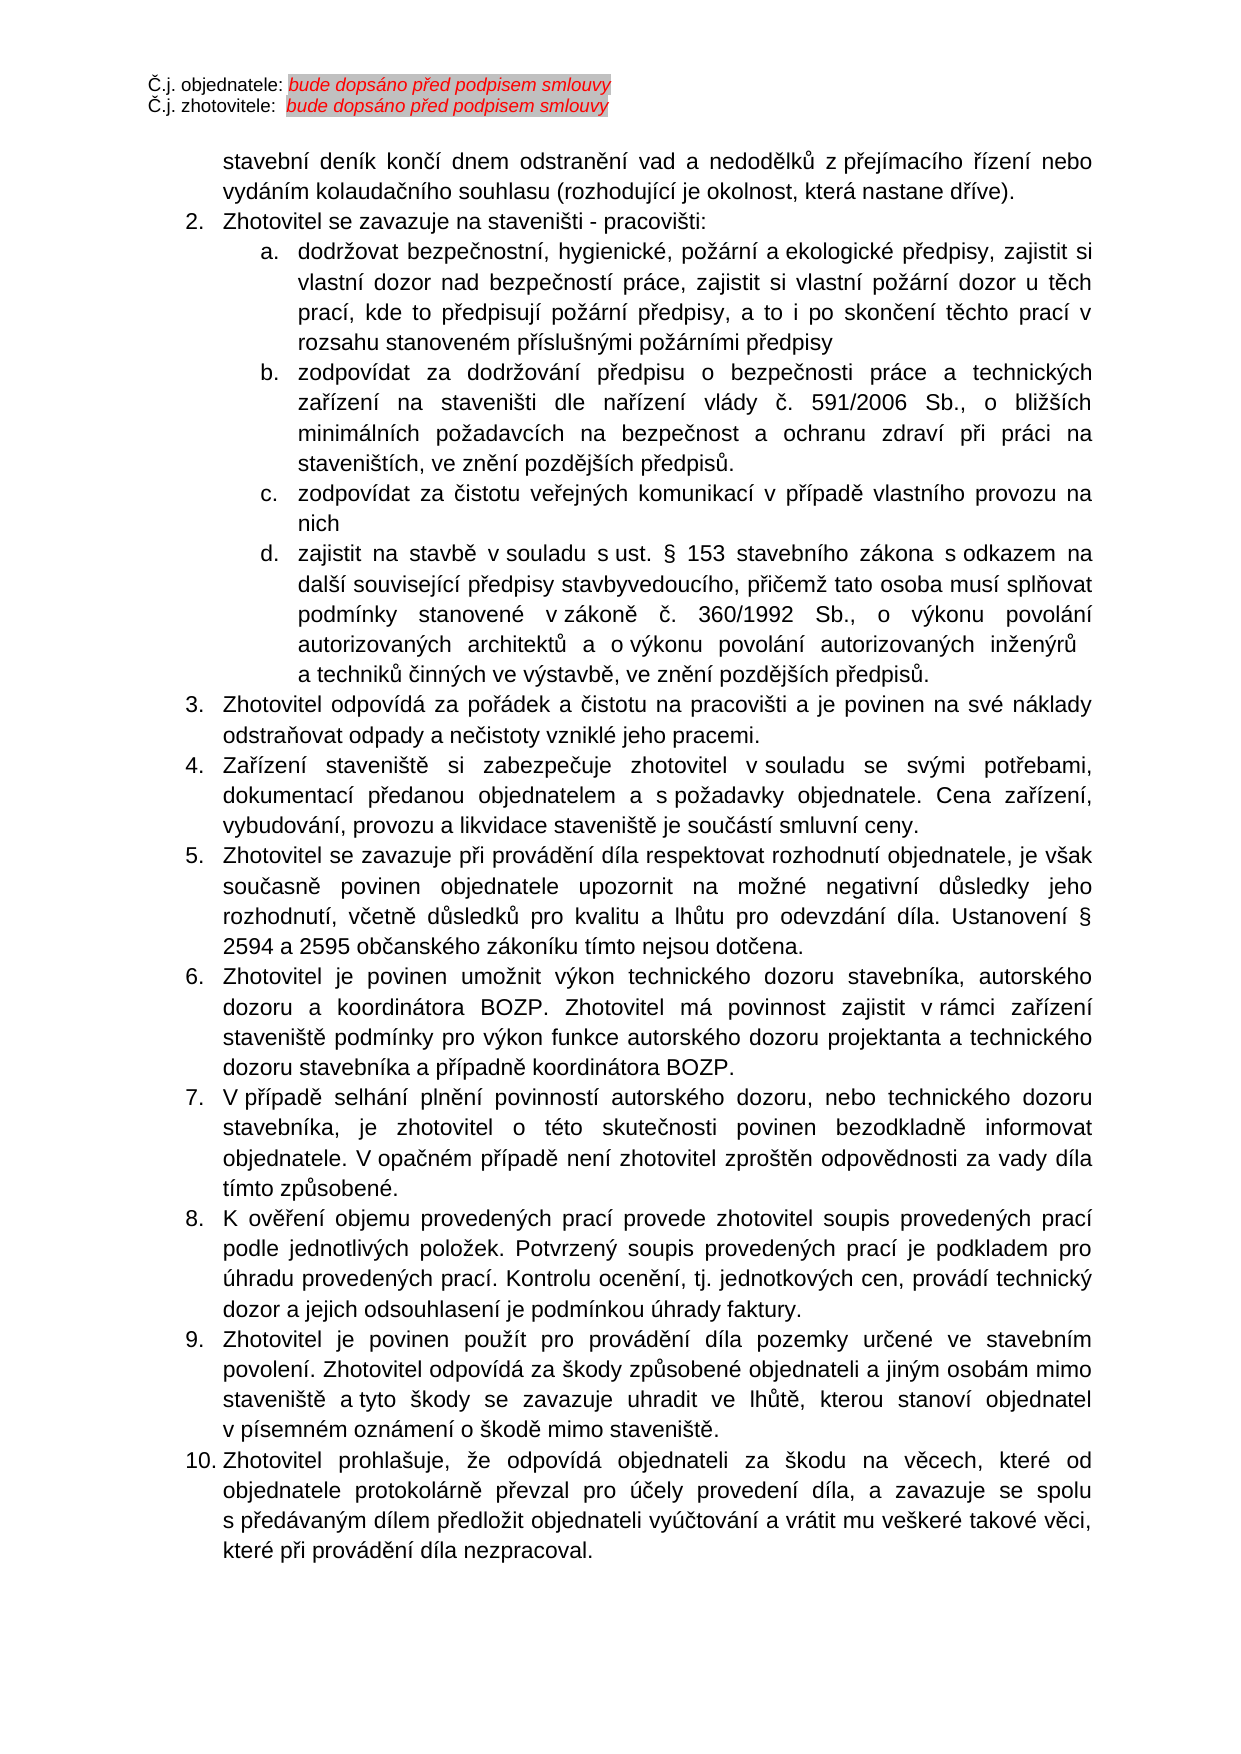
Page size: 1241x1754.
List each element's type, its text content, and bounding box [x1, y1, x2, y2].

list K ověření objemu provedených prací provede zhotovitel soupis provedených prací podle jednotlivých položek. Potvrzený soupis provedených prací je podkladem pro úhradu provedených prací. Kontrolu ocenění, tj. jednotkových cen, provádí technický dozor a jejich odsouhlasení je podmínkou úhrady faktury. [185, 1205, 1093, 1322]
list Zhotovitel se zavazuje na staveništi - pracovišti: [185, 208, 1093, 234]
list dodržovat bezpečnostní, hygienické, požární a ekologické předpisy, zajistit si vlastní dozor nad bezpečností práce, zajistit si vlastní požární dozor u těch prací, kde to předpisují požární předpisy, a to i po skončení těchto prací v rozsahu stanoveném příslušnými požárními předpisy [260, 238, 1093, 355]
list zajistit na stavbě v souladu s ust. § 153 stavebního zákona s odkazem na další související předpisy stavbyvedoucího, přičemž tato osoba musí splňovat podmínky stanovené v zákoně č. 360/1992 Sb., o výkonu povolání autorizovaných architektů a o výkonu povolání autorizovaných inženýrů a techniků činných ve výstavbě, ve znění pozdějších předpisů. [260, 540, 1093, 687]
list Zhotovitel odpovídá za pořádek a čistotu na pracovišti a je povinen na své náklady odstraňovat odpady a nečistoty vzniklé jeho pracemi. [185, 691, 1093, 748]
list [185, 148, 1093, 204]
list zodpovídat za dodržování předpisu o bezpečnosti práce a technických zařízení na staveništi dle nařízení vlády č. 591/2006 Sb., o bližších minimálních požadavcích na bezpečnost a ochranu zdraví při práci na staveništích, ve znění pozdějších předpisů. [260, 359, 1093, 476]
list Zhotovitel je povinen umožnit výkon technického dozoru stavebníka, autorského dozoru a koordinátora BOZP. Zhotovitel má povinnost zajistit v rámci zařízení staveniště podmínky pro výkon funkce autorského dozoru projektanta a technického dozoru stavebníka a případně koordinátora BOZP. [185, 963, 1093, 1080]
list Zhotovitel prohlašuje, že odpovídá objednateli za škodu na věcech, které od objednatele protokolárně převzal pro účely provedení díla, a zavazuje se spolu s předávaným dílem předložit objednateli vyúčtování a vrátit mu veškeré takové věci, které při provádění díla nezpracoval. [185, 1447, 1093, 1563]
list Zhotovitel je povinen použít pro provádění díla pozemky určené ve stavebním povolení. Zhotovitel odpovídá za škody způsobené objednateli a jiným osobám mimo staveniště a tyto škody se zavazuje uhradit ve lhůtě, kterou stanoví objednatel v písemném oznámení o škodě mimo staveniště. [185, 1326, 1093, 1443]
list zodpovídat za čistotu veřejných komunikací v případě vlastního provozu na nich [260, 480, 1093, 536]
list Zhotovitel se zavazuje při provádění díla respektovat rozhodnutí objednatele, je však současně povinen objednatele upozornit na možné negativní důsledky jeho rozhodnutí, včetně důsledků pro kvalitu a lhůtu pro odevzdání díla. Ustanovení § 2594 a 2595 občanského zákoníku tímto nejsou dotčena. [185, 842, 1093, 959]
list Zařízení staveniště si zabezpečuje zhotovitel v souladu se svými potřebami, dokumentací předanou objednatelem a s požadavky objednatele. Cena zařízení, vybudování, provozu a likvidace staveniště je součástí smluvní ceny. [185, 752, 1093, 838]
list V případě selhání plnění povinností autorského dozoru, nebo technického dozoru stavebníka, je zhotovitel o této skutečnosti povinen bezodkladně informovat objednatele. V opačném případě není zhotovitel zproštěn odpovědnosti za vady díla tímto způsobené. [185, 1084, 1093, 1201]
